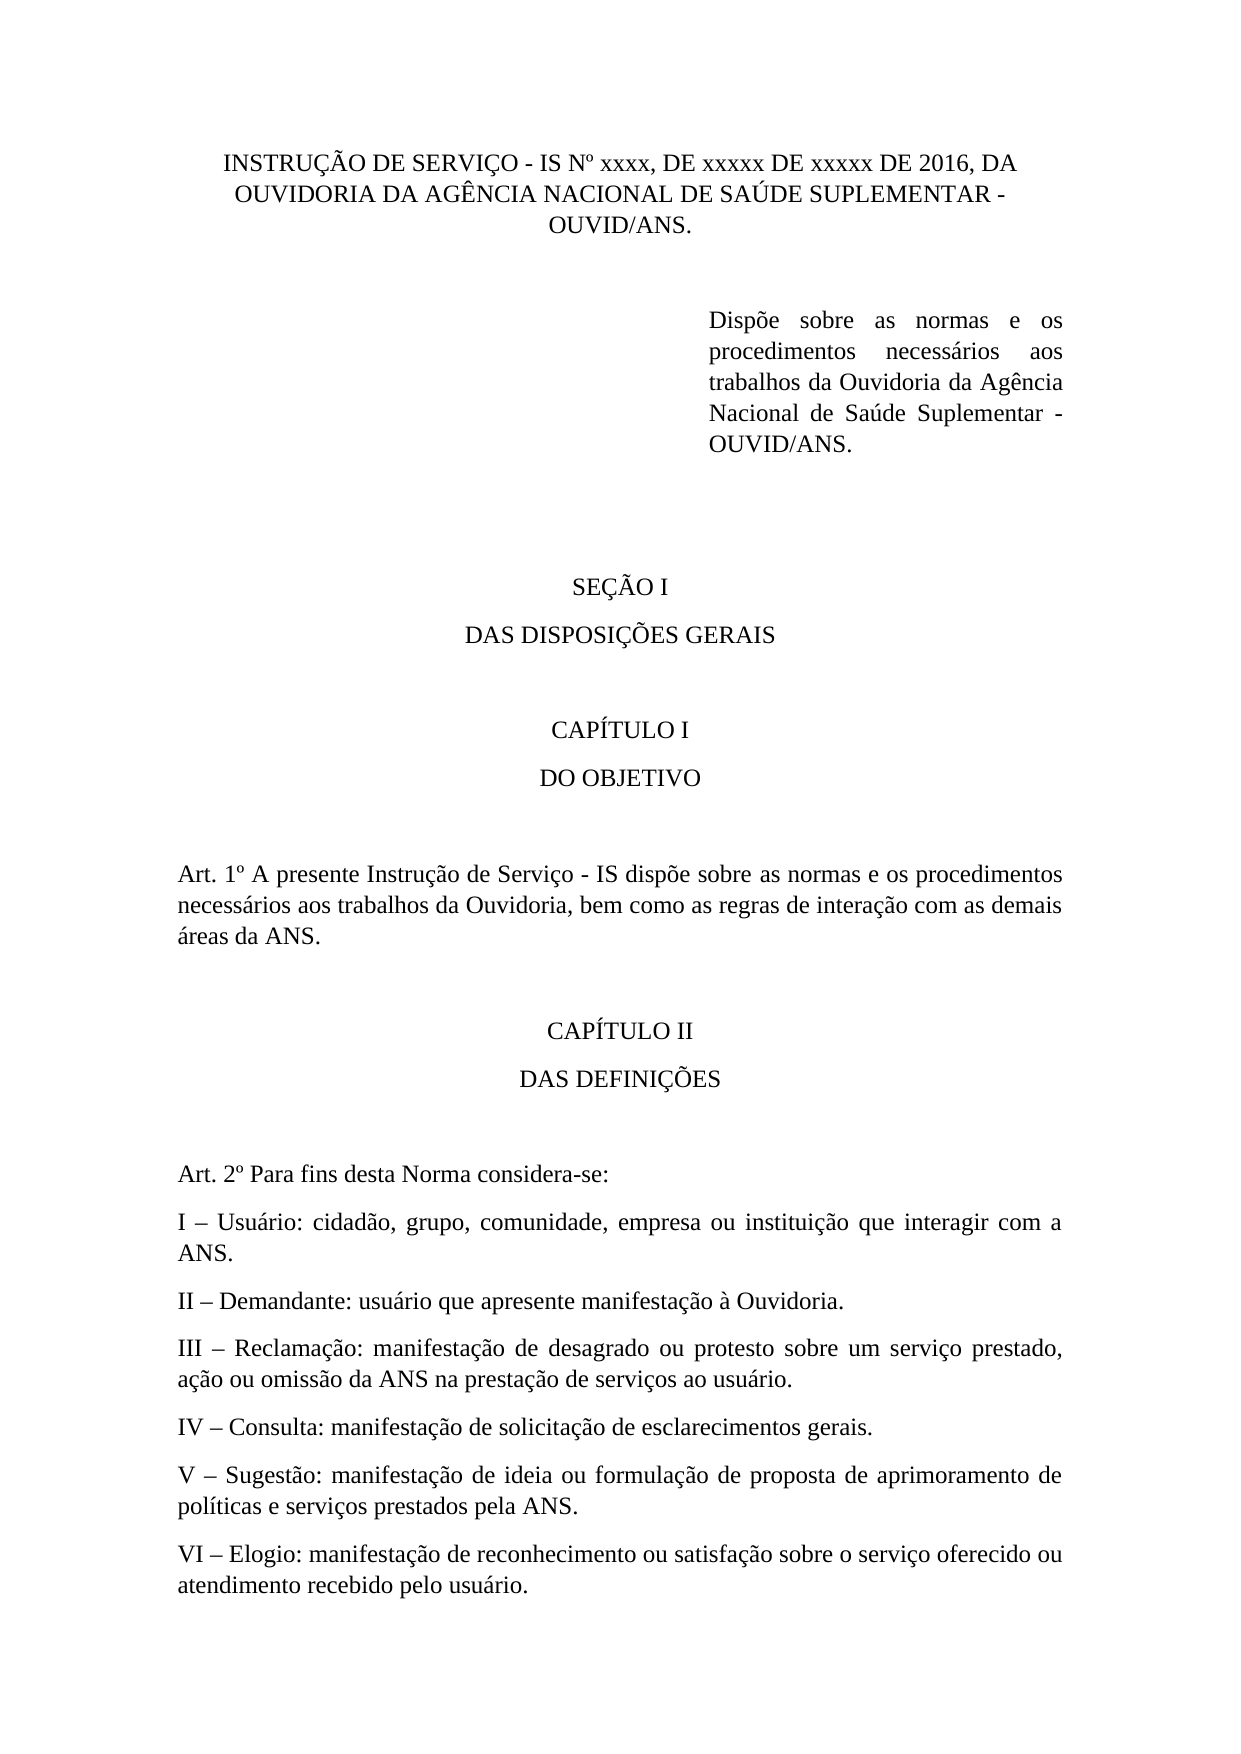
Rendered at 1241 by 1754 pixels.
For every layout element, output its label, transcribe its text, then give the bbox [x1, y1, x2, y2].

text I – Usuário: cidadão, grupo, comunidade, empresa ou instituição que interagir com a ANS. [177, 1207, 1063, 1267]
text Art. 1º A presente Instrução de Serviço - IS dispõe sobre as normas e os procedimentos necessários aos trabalhos da Ouvidoria, bem como as regras de interação com as demais áreas da ANS. [177, 859, 1063, 949]
text DAS DISPOSIÇÕES GERAIS [177, 620, 1063, 649]
text Art. 2º Para fins desta Norma considera-se: [177, 1159, 1063, 1188]
text V – Sugestão: manifestação de ideia ou formulação de proposta de aprimoramento de políticas e serviços prestados pela ANS. [177, 1460, 1063, 1520]
text CAPÍTULO II [177, 1016, 1063, 1045]
text Dispõe sobre as normas e os procedimentos necessários aos trabalhos da Ouvidoria da Agência Nacional de Saúde Suplementar - OUVID/ANS. [709, 305, 1063, 458]
text DAS DEFINIÇÕES [177, 1064, 1063, 1093]
text VI – Elogio: manifestação de reconhecimento ou satisfação sobre o serviço oferecido ou atendimento recebido pelo usuário. [177, 1539, 1063, 1598]
text SEÇÃO I [177, 572, 1063, 601]
text III – Reclamação: manifestação de desagrado ou protesto sobre um serviço prestado, ação ou omissão da ANS na prestação de serviços ao usuário. [177, 1333, 1063, 1393]
text CAPÍTULO I [177, 716, 1063, 744]
text IV – Consulta: manifestação de solicitação de esclarecimentos gerais. [177, 1412, 1063, 1441]
text INSTRUÇÃO DE SERVIÇO - IS Nº xxxx, DE xxxxx DE xxxxx DE 2016, DA OUVIDORIA DA AGÊNCIA NACIONAL DE SAÚDE SUPLEMENTAR - OUVID/ANS. [177, 148, 1063, 238]
text II – Demandante: usuário que apresente manifestação à Ouvidoria. [177, 1286, 1063, 1314]
text DO OBJETIVO [177, 763, 1063, 792]
